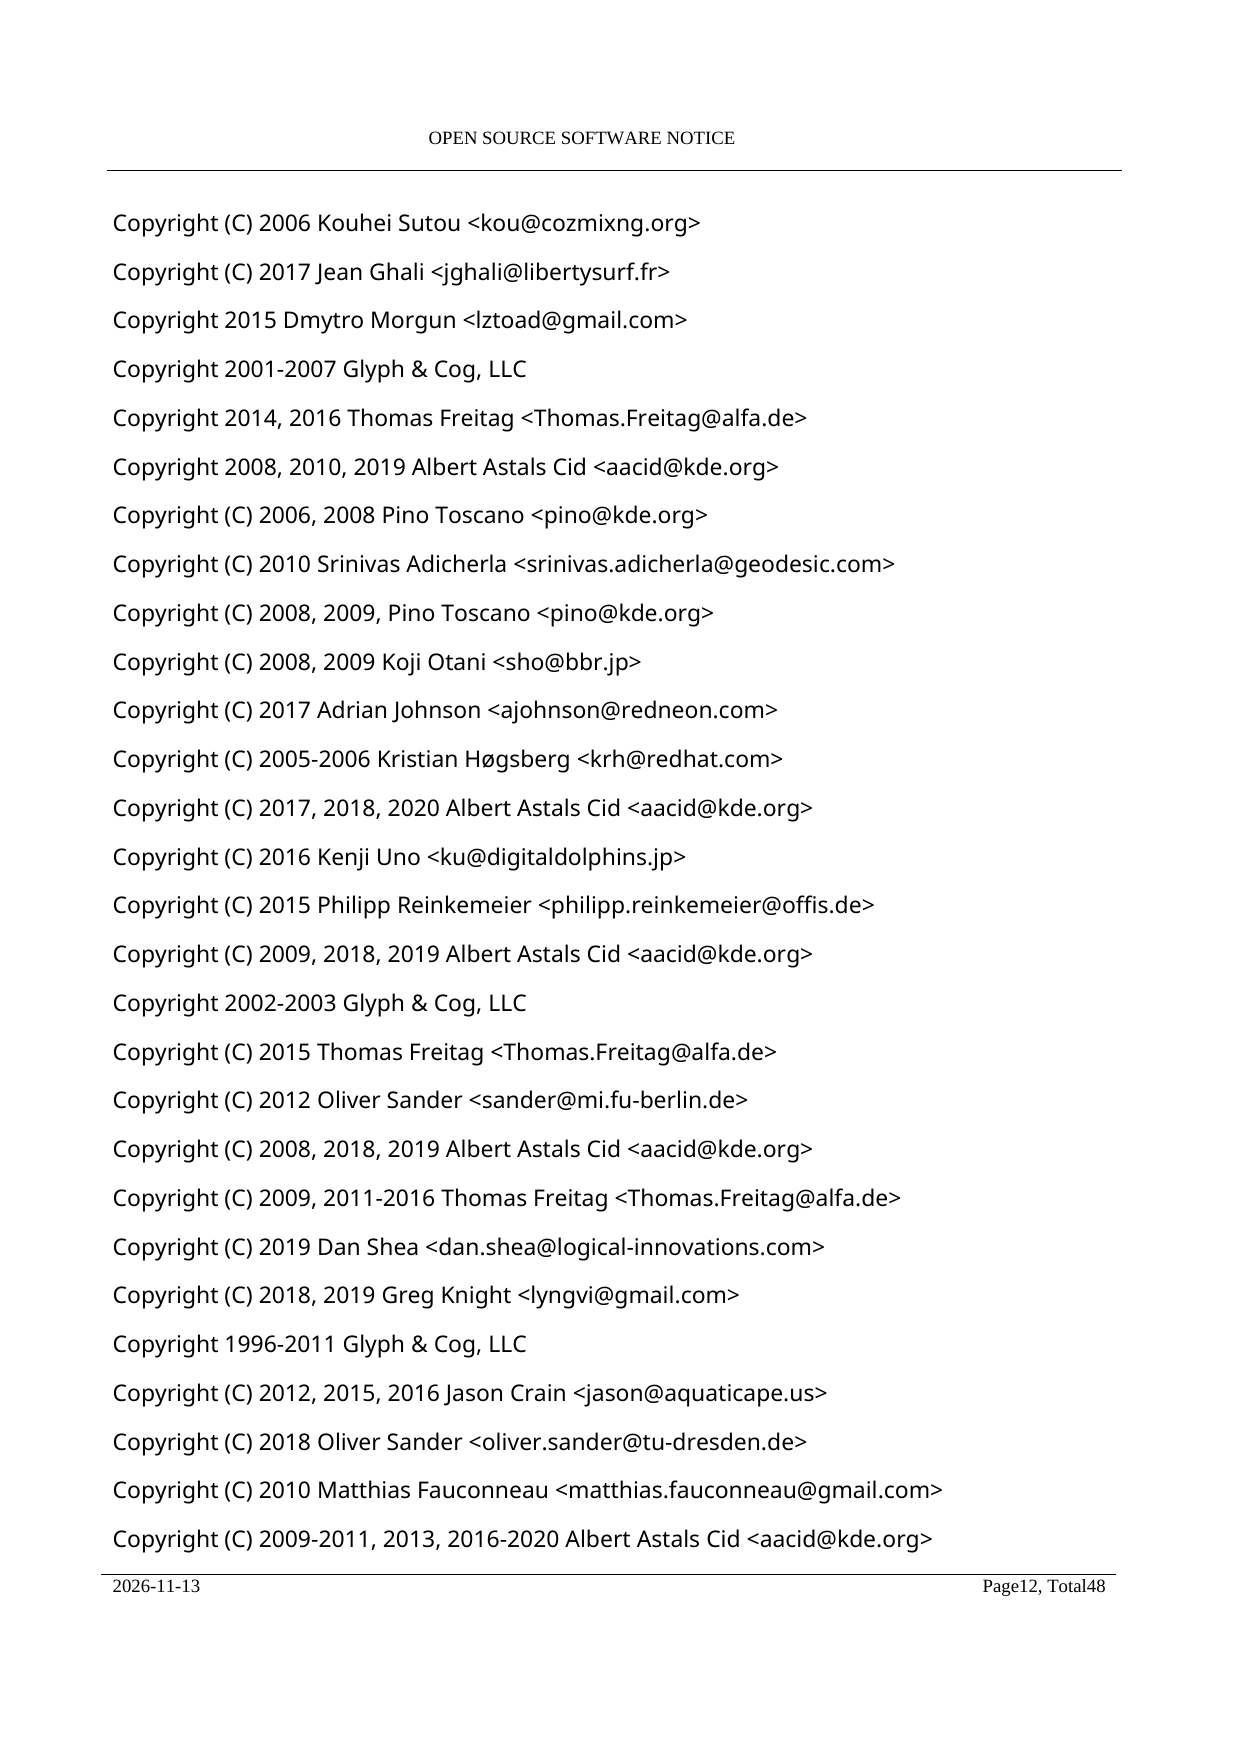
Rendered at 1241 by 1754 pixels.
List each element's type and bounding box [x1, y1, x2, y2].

text [112, 206, 1128, 1555]
